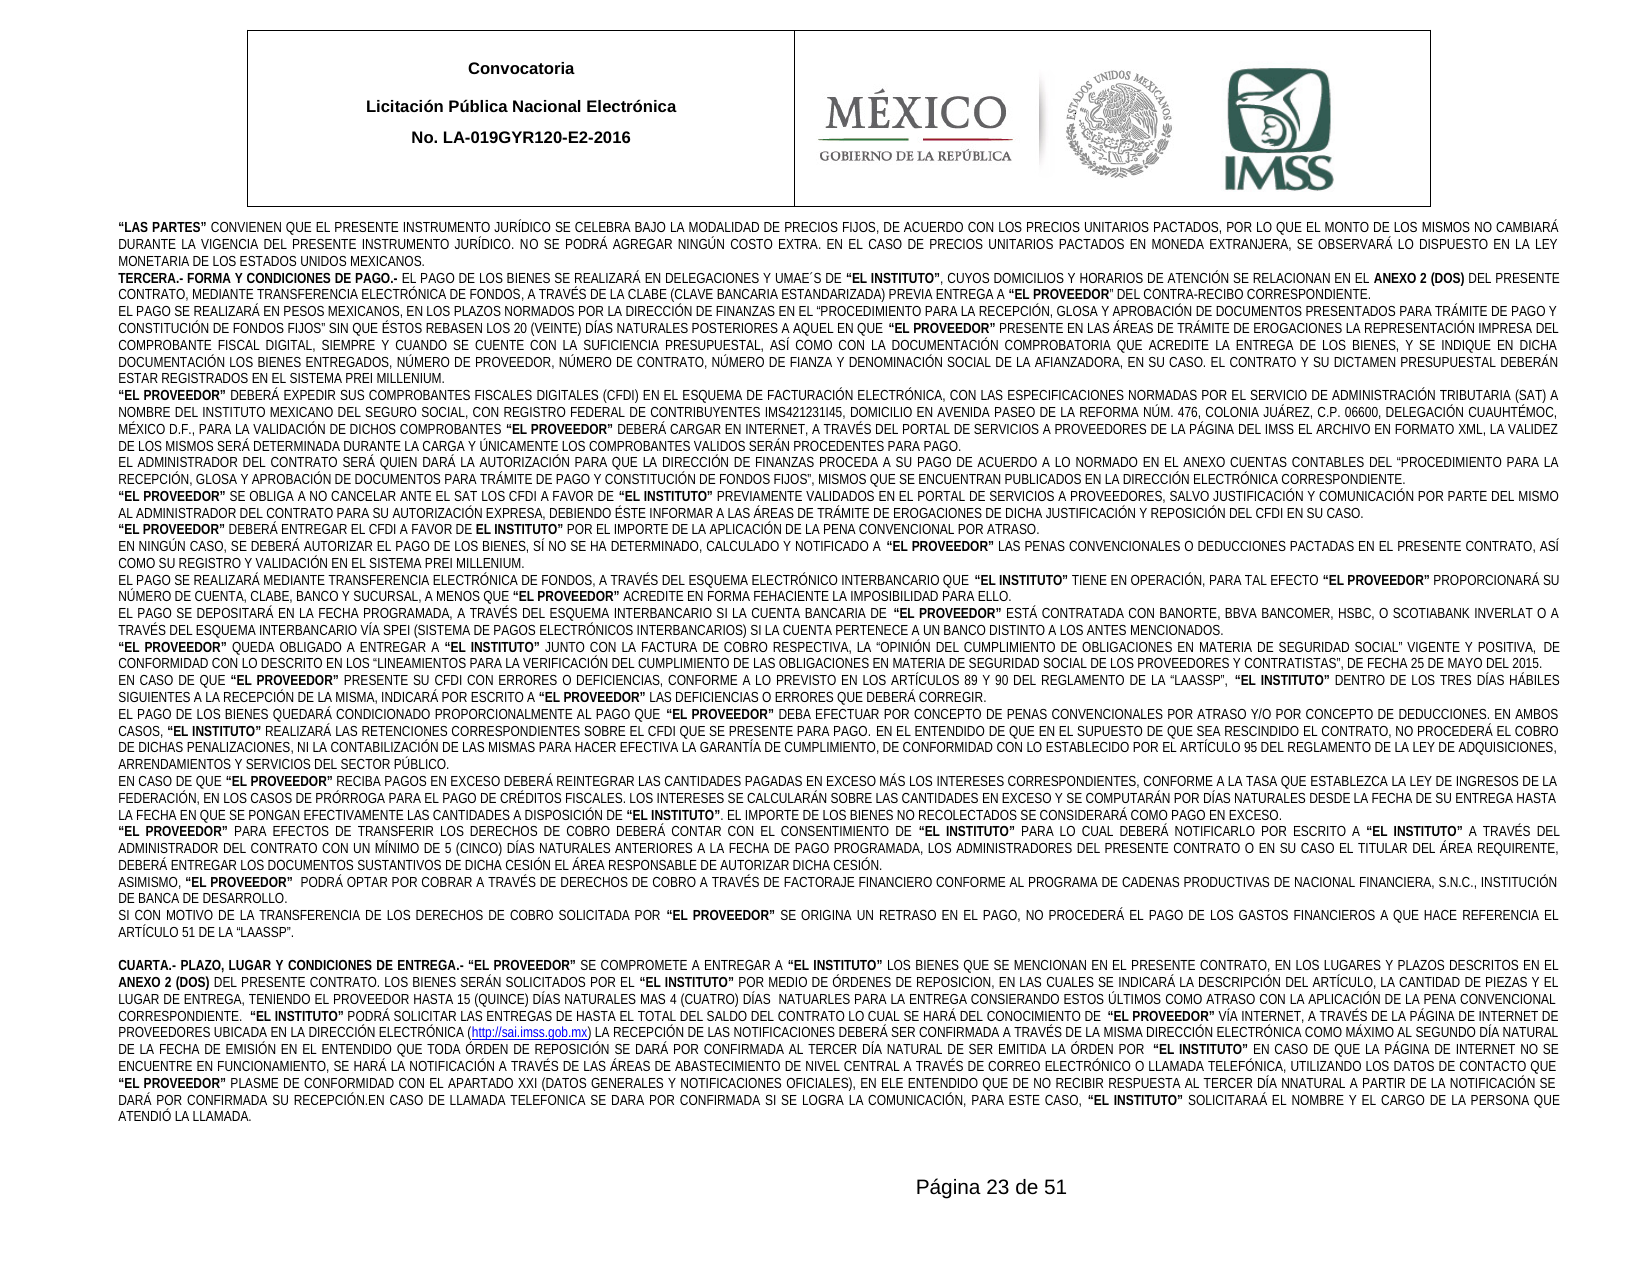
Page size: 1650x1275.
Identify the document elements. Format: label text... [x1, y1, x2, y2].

text “EL PROVEEDOR” SE OBLIGA A NO CANCELAR ANTE EL SAT LOS CFDI A FAVOR DE “EL INSTITUTO” PREVIAMENTE VALIDADOS EN EL PORTAL DE SERVICIOS A PROVEEDORES, SALVO JUSTIFICACIÓN Y COMUNICACIÓN POR PARTE DEL MISMO AL ADMINISTRADOR DEL CONTRATO PARA SU AUTORIZACIÓN EXPRESA, DEBIENDO ÉSTE INFORMAR A LAS ÁREAS DE TRÁMITE DE EROGACIONES DE DICHA JUSTIFICACIÓN Y REPOSICIÓN DEL CFDI EN SU CASO. [118, 488, 1560, 521]
text EN CASO DE QUE “EL PROVEEDOR” PRESENTE SU CFDI CON ERRORES O DEFICIENCIAS, CONFORME A LO PREVISTO EN LOS ARTÍCULOS 89 Y 90 DEL REGLAMENTO DE LA “LAASSP”, “EL INSTITUTO” DENTRO DE LOS TRES DÍAS HÁBILES SIGUIENTES A LA RECEPCIÓN DE LA MISMA, INDICARÁ POR ESCRITO A “EL PROVEEDOR” LAS DEFICIENCIAS O ERRORES QUE DEBERÁ CORREGIR. [118, 672, 1560, 706]
text EL ADMINISTRADOR DEL CONTRATO SERÁ QUIEN DARÁ LA AUTORIZACIÓN PARA QUE LA DIRECCIÓN DE FINANZAS PROCEDA A SU PAGO DE ACUERDO A LO NORMADO EN EL ANEXO CUENTAS CONTABLES DEL “PROCEDIMIENTO PARA LA RECEPCIÓN, GLOSA Y APROBACIÓN DE DOCUMENTOS PARA TRÁMITE DE PAGO Y CONSTITUCIÓN DE FONDOS FIJOS”, MISMOS QUE SE ENCUENTRAN PUBLICADOS EN LA DIRECCIÓN ELECTRÓNICA CORRESPONDIENTE. [118, 454, 1560, 488]
text ASIMISMO, “EL PROVEEDOR” PODRÁ OPTAR POR COBRAR A TRAVÉS DE DERECHOS DE COBRO A TRAVÉS DE FACTORAJE FINANCIERO CONFORME AL PROGRAMA DE CADENAS PRODUCTIVAS DE NACIONAL FINANCIERA, S.N.C., INSTITUCIÓN DE BANCA DE DESARROLLO. [118, 873, 1560, 907]
text EL PAGO SE REALIZARÁ EN PESOS MEXICANOS, EN LOS PLAZOS NORMADOS POR LA DIRECCIÓN DE FINANZAS EN EL “PROCEDIMIENTO PARA LA RECEPCIÓN, GLOSA Y APROBACIÓN DE DOCUMENTOS PRESENTADOS PARA TRÁMITE DE PAGO Y CONSTITUCIÓN DE FONDOS FIJOS” SIN QUE ÉSTOS REBASEN LOS 20 (VEINTE) DÍAS NATURALES POSTERIORES A AQUEL EN QUE “EL PROVEEDOR” PRESENTE EN LAS ÁREAS DE TRÁMITE DE EROGACIONES LA REPRESENTACIÓN IMPRESA DEL COMPROBANTE FISCAL DIGITAL, SIEMPRE Y CUANDO SE CUENTE CON LA SUFICIENCIA PRESUPUESTAL, ASÍ COMO CON LA DOCUMENTACIÓN COMPROBATORIA QUE ACREDITE LA ENTREGA DE LOS BIENES, Y SE INDIQUE EN DICHA DOCUMENTACIÓN LOS BIENES ENTREGADOS, NÚMERO DE PROVEEDOR, NÚMERO DE CONTRATO, NÚMERO DE FIANZA Y DENOMINACIÓN SOCIAL DE LA AFIANZADORA, EN SU CASO. EL CONTRATO Y SU DICTAMEN PRESUPUESTAL DEBERÁN ESTAR REGISTRADOS EN EL SISTEMA PREI MILLENIUM. [118, 303, 1560, 387]
text EL PAGO DE LOS BIENES QUEDARÁ CONDICIONADO PROPORCIONALMENTE AL PAGO QUE “EL PROVEEDOR” DEBA EFECTUAR POR CONCEPTO DE PENAS CONVENCIONALES POR ATRASO Y/O POR CONCEPTO DE DEDUCCIONES. EN AMBOS CASOS, “EL INSTITUTO” REALIZARÁ LAS RETENCIONES CORRESPONDIENTES SOBRE EL CFDI QUE SE PRESENTE PARA PAGO. EN EL ENTENDIDO DE QUE EN EL SUPUESTO DE QUE SEA RESCINDIDO EL CONTRATO, NO PROCEDERÁ EL COBRO DE DICHAS PENALIZACIONES, NI LA CONTABILIZACIÓN DE LAS MISMAS PARA HACER EFECTIVA LA GARANTÍA DE CUMPLIMIENTO, DE CONFORMIDAD CON LO ESTABLECIDO POR EL ARTÍCULO 95 DEL REGLAMENTO DE LA LEY DE ADQUISICIONES, ARRENDAMIENTOS Y SERVICIOS DEL SECTOR PÚBLICO. [118, 706, 1560, 773]
text TERCERA.- FORMA Y CONDICIONES DE PAGO.- EL PAGO DE LOS BIENES SE REALIZARÁ EN DELEGACIONES Y UMAE´S DE “EL INSTITUTO”, CUYOS DOMICILIOS Y HORARIOS DE ATENCIÓN SE RELACIONAN EN EL ANEXO 2 (DOS) DEL PRESENTE CONTRATO, MEDIANTE TRANSFERENCIA ELECTRÓNICA DE FONDOS, A TRAVÉS DE LA CLABE (CLAVE BANCARIA ESTANDARIZADA) PREVIA ENTREGA A “EL PROVEEDOR” DEL CONTRA-RECIBO CORRESPONDIENTE. [118, 269, 1560, 303]
text EN CASO DE QUE “EL PROVEEDOR” RECIBA PAGOS EN EXCESO DEBERÁ REINTEGRAR LAS CANTIDADES PAGADAS EN EXCESO MÁS LOS INTERESES CORRESPONDIENTES, CONFORME A LA TASA QUE ESTABLEZCA LA LEY DE INGRESOS DE LA FEDERACIÓN, EN LOS CASOS DE PRÓRROGA PARA EL PAGO DE CRÉDITOS FISCALES. LOS INTERESES SE CALCULARÁN SOBRE LAS CANTIDADES EN EXCESO Y SE COMPUTARÁN POR DÍAS NATURALES DESDE LA FECHA DE SU ENTREGA HASTA LA FECHA EN QUE SE PONGAN EFECTIVAMENTE LAS CANTIDADES A DISPOSICIÓN DE “EL INSTITUTO”. EL IMPORTE DE LOS BIENES NO RECOLECTADOS SE CONSIDERARÁ COMO PAGO EN EXCESO. [118, 773, 1560, 823]
text “EL PROVEEDOR” PARA EFECTOS DE TRANSFERIR LOS DERECHOS DE COBRO DEBERÁ CONTAR CON EL CONSENTIMIENTO DE “EL INSTITUTO” PARA LO CUAL DEBERÁ NOTIFICARLO POR ESCRITO A “EL INSTITUTO” A TRAVÉS DEL ADMINISTRADOR DEL CONTRATO CON UN MÍNIMO DE 5 (CINCO) DÍAS NATURALES ANTERIORES A LA FECHA DE PAGO PROGRAMADA, LOS ADMINISTRADORES DEL PRESENTE CONTRATO O EN SU CASO EL TITULAR DEL ÁREA REQUIRENTE, DEBERÁ ENTREGAR LOS DOCUMENTOS SUSTANTIVOS DE DICHA CESIÓN EL ÁREA RESPONSABLE DE AUTORIZAR DICHA CESIÓN. [118, 823, 1560, 873]
picture [816, 57, 1176, 189]
picture [1220, 58, 1335, 197]
text EN NINGÚN CASO, SE DEBERÁ AUTORIZAR EL PAGO DE LOS BIENES, SÍ NO SE HA DETERMINADO, CALCULADO Y NOTIFICADO A “EL PROVEEDOR” LAS PENAS CONVENCIONALES O DEDUCCIONES PACTADAS EN EL PRESENTE CONTRATO, ASÍ COMO SU REGISTRO Y VALIDACIÓN EN EL SISTEMA PREI MILLENIUM. [118, 538, 1560, 571]
text “EL PROVEEDOR” DEBERÁ ENTREGAR EL CFDI A FAVOR DE EL INSTITUTO” POR EL IMPORTE DE LA APLICACIÓN DE LA PENA CONVENCIONAL POR ATRASO. [118, 521, 1560, 538]
text EL PAGO SE DEPOSITARÁ EN LA FECHA PROGRAMADA, A TRAVÉS DEL ESQUEMA INTERBANCARIO SI LA CUENTA BANCARIA DE “EL PROVEEDOR” ESTÁ CONTRATADA CON BANORTE, BBVA BANCOMER, HSBC, O SCOTIABANK INVERLAT O A TRAVÉS DEL ESQUEMA INTERBANCARIO VÍA SPEI (SISTEMA DE PAGOS ELECTRÓNICOS INTERBANCARIOS) SI LA CUENTA PERTENECE A UN BANCO DISTINTO A LOS ANTES MENCIONADOS. [118, 605, 1560, 638]
text CUARTA.- PLAZO, LUGAR Y CONDICIONES DE ENTREGA.- “EL PROVEEDOR” SE COMPROMETE A ENTREGAR A “EL INSTITUTO” LOS BIENES QUE SE MENCIONAN EN EL PRESENTE CONTRATO, EN LOS LUGARES Y PLAZOS DESCRITOS EN EL ANEXO 2 (DOS) DEL PRESENTE CONTRATO. LOS BIENES SERÁN SOLICITADOS POR EL “EL INSTITUTO” POR MEDIO DE ÓRDENES DE REPOSICION, EN LAS CUALES SE INDICARÁ LA DESCRIPCIÓN DEL ARTÍCULO, LA CANTIDAD DE PIEZAS Y EL LUGAR DE ENTREGA, TENIENDO EL PROVEEDOR HASTA 15 (QUINCE) DÍAS NATURALES MAS 4 (CUATRO) DÍAS NATUARLES PARA LA ENTREGA CONSIERANDO ESTOS ÚLTIMOS COMO ATRASO CON LA APLICACIÓN DE LA PENA CONVENCIONAL CORRESPONDIENTE. “EL INSTITUTO” PODRÁ SOLICITAR LAS ENTREGAS DE HASTA EL TOTAL DEL SALDO DEL CONTRATO LO CUAL SE HARÁ DEL CONOCIMIENTO DE “EL PROVEEDOR” VÍA INTERNET, A TRAVÉS DE LA PÁGINA DE INTERNET DE PROVEEDORES UBICADA EN LA DIRECCIÓN ELECTRÓNICA (http://sai.imss.gob.mx) LA RECEPCIÓN DE LAS NOTIFICACIONES DEBERÁ SER CONFIRMADA A TRAVÉS DE LA MISMA DIRECCIÓN ELECTRÓNICA COMO MÁXIMO AL SEGUNDO DÍA NATURAL DE LA FECHA DE EMISIÓN EN EL ENTENDIDO QUE TODA ÓRDEN DE REPOSICIÓN SE DARÁ POR CONFIRMADA AL TERCER DÍA NATURAL DE SER EMITIDA LA ÓRDEN POR “EL INSTITUTO” EN CASO DE QUE LA PÁGINA DE INTERNET NO SE ENCUENTRE EN FUNCIONAMIENTO, SE HARÁ LA NOTIFICACIÓN A TRAVÉS DE LAS ÁREAS DE ABASTECIMIENTO DE NIVEL CENTRAL A TRAVÉS DE CORREO ELECTRÓNICO O LLAMADA TELEFÓNICA, UTILIZANDO LOS DATOS DE CONTACTO QUE “EL PROVEEDOR” PLASME DE CONFORMIDAD CON EL APARTADO XXI (DATOS GENERALES Y NOTIFICACIONES OFICIALES), EN ELE ENTENDIDO QUE DE NO RECIBIR RESPUESTA AL TERCER DÍA NNATURAL A PARTIR DE LA NOTIFICACIÓN SE DARÁ POR CONFIRMADA SU RECEPCIÓN.EN CASO DE LLAMADA TELEFONICA SE DARA POR CONFIRMADA SI SE LOGRA LA COMUNICACIÓN, PARA ESTE CASO, “EL INSTITUTO” SOLICITARAÁ EL NOMBRE Y EL CARGO DE LA PERSONA QUE ATENDIÓ LA LLAMADA. [118, 957, 1560, 1125]
text “LAS PARTES” CONVIENEN QUE EL PRESENTE INSTRUMENTO JURÍDICO SE CELEBRA BAJO LA MODALIDAD DE PRECIOS FIJOS, DE ACUERDO CON LOS PRECIOS UNITARIOS PACTADOS, POR LO QUE EL MONTO DE LOS MISMOS NO CAMBIARÁ DURANTE LA VIGENCIA DEL PRESENTE INSTRUMENTO JURÍDICO. NO SE PODRÁ AGREGAR NINGÚN COSTO EXTRA. EN EL CASO DE PRECIOS UNITARIOS PACTADOS EN MONEDA EXTRANJERA, SE OBSERVARÁ LO DISPUESTO EN LA LEY MONETARIA DE LOS ESTADOS UNIDOS MEXICANOS. [118, 219, 1560, 269]
text EL PAGO SE REALIZARÁ MEDIANTE TRANSFERENCIA ELECTRÓNICA DE FONDOS, A TRAVÉS DEL ESQUEMA ELECTRÓNICO INTERBANCARIO QUE “EL INSTITUTO” TIENE EN OPERACIÓN, PARA TAL EFECTO “EL PROVEEDOR” PROPORCIONARÁ SU NÚMERO DE CUENTA, CLABE, BANCO Y SUCURSAL, A MENOS QUE “EL PROVEEDOR” ACREDITE EN FORMA FEHACIENTE LA IMPOSIBILIDAD PARA ELLO. [118, 571, 1560, 605]
text “EL PROVEEDOR” QUEDA OBLIGADO A ENTREGAR A “EL INSTITUTO” JUNTO CON LA FACTURA DE COBRO RESPECTIVA, LA “OPINIÓN DEL CUMPLIMIENTO DE OBLIGACIONES EN MATERIA DE SEGURIDAD SOCIAL” VIGENTE Y POSITIVA, DE CONFORMIDAD CON LO DESCRITO EN LOS “LINEAMIENTOS PARA LA VERIFICACIÓN DEL CUMPLIMIENTO DE LAS OBLIGACIONES EN MATERIA DE SEGURIDAD SOCIAL DE LOS PROVEEDORES Y CONTRATISTAS”, DE FECHA 25 DE MAYO DEL 2015. [118, 638, 1560, 672]
text “EL PROVEEDOR” DEBERÁ EXPEDIR SUS COMPROBANTES FISCALES DIGITALES (CFDI) EN EL ESQUEMA DE FACTURACIÓN ELECTRÓNICA, CON LAS ESPECIFICACIONES NORMADAS POR EL SERVICIO DE ADMINISTRACIÓN TRIBUTARIA (SAT) A NOMBRE DEL INSTITUTO MEXICANO DEL SEGURO SOCIAL, CON REGISTRO FEDERAL DE CONTRIBUYENTES IMS421231I45, DOMICILIO EN AVENIDA PASEO DE LA REFORMA NÚM. 476, COLONIA JUÁREZ, C.P. 06600, DELEGACIÓN CUAUHTÉMOC, MÉXICO D.F., PARA LA VALIDACIÓN DE DICHOS COMPROBANTES “EL PROVEEDOR” DEBERÁ CARGAR EN INTERNET, A TRAVÉS DEL PORTAL DE SERVICIOS A PROVEEDORES DE LA PÁGINA DEL IMSS EL ARCHIVO EN FORMATO XML, LA VALIDEZ DE LOS MISMOS SERÁ DETERMINADA DURANTE LA CARGA Y ÚNICAMENTE LOS COMPROBANTES VALIDOS SERÁN PROCEDENTES PARA PAGO. [118, 387, 1560, 454]
text SI CON MOTIVO DE LA TRANSFERENCIA DE LOS DERECHOS DE COBRO SOLICITADA POR “EL PROVEEDOR” SE ORIGINA UN RETRASO EN EL PAGO, NO PROCEDERÁ EL PAGO DE LOS GASTOS FINANCIEROS A QUE HACE REFERENCIA EL ARTÍCULO 51 DE LA “LAASSP”. [118, 907, 1560, 940]
